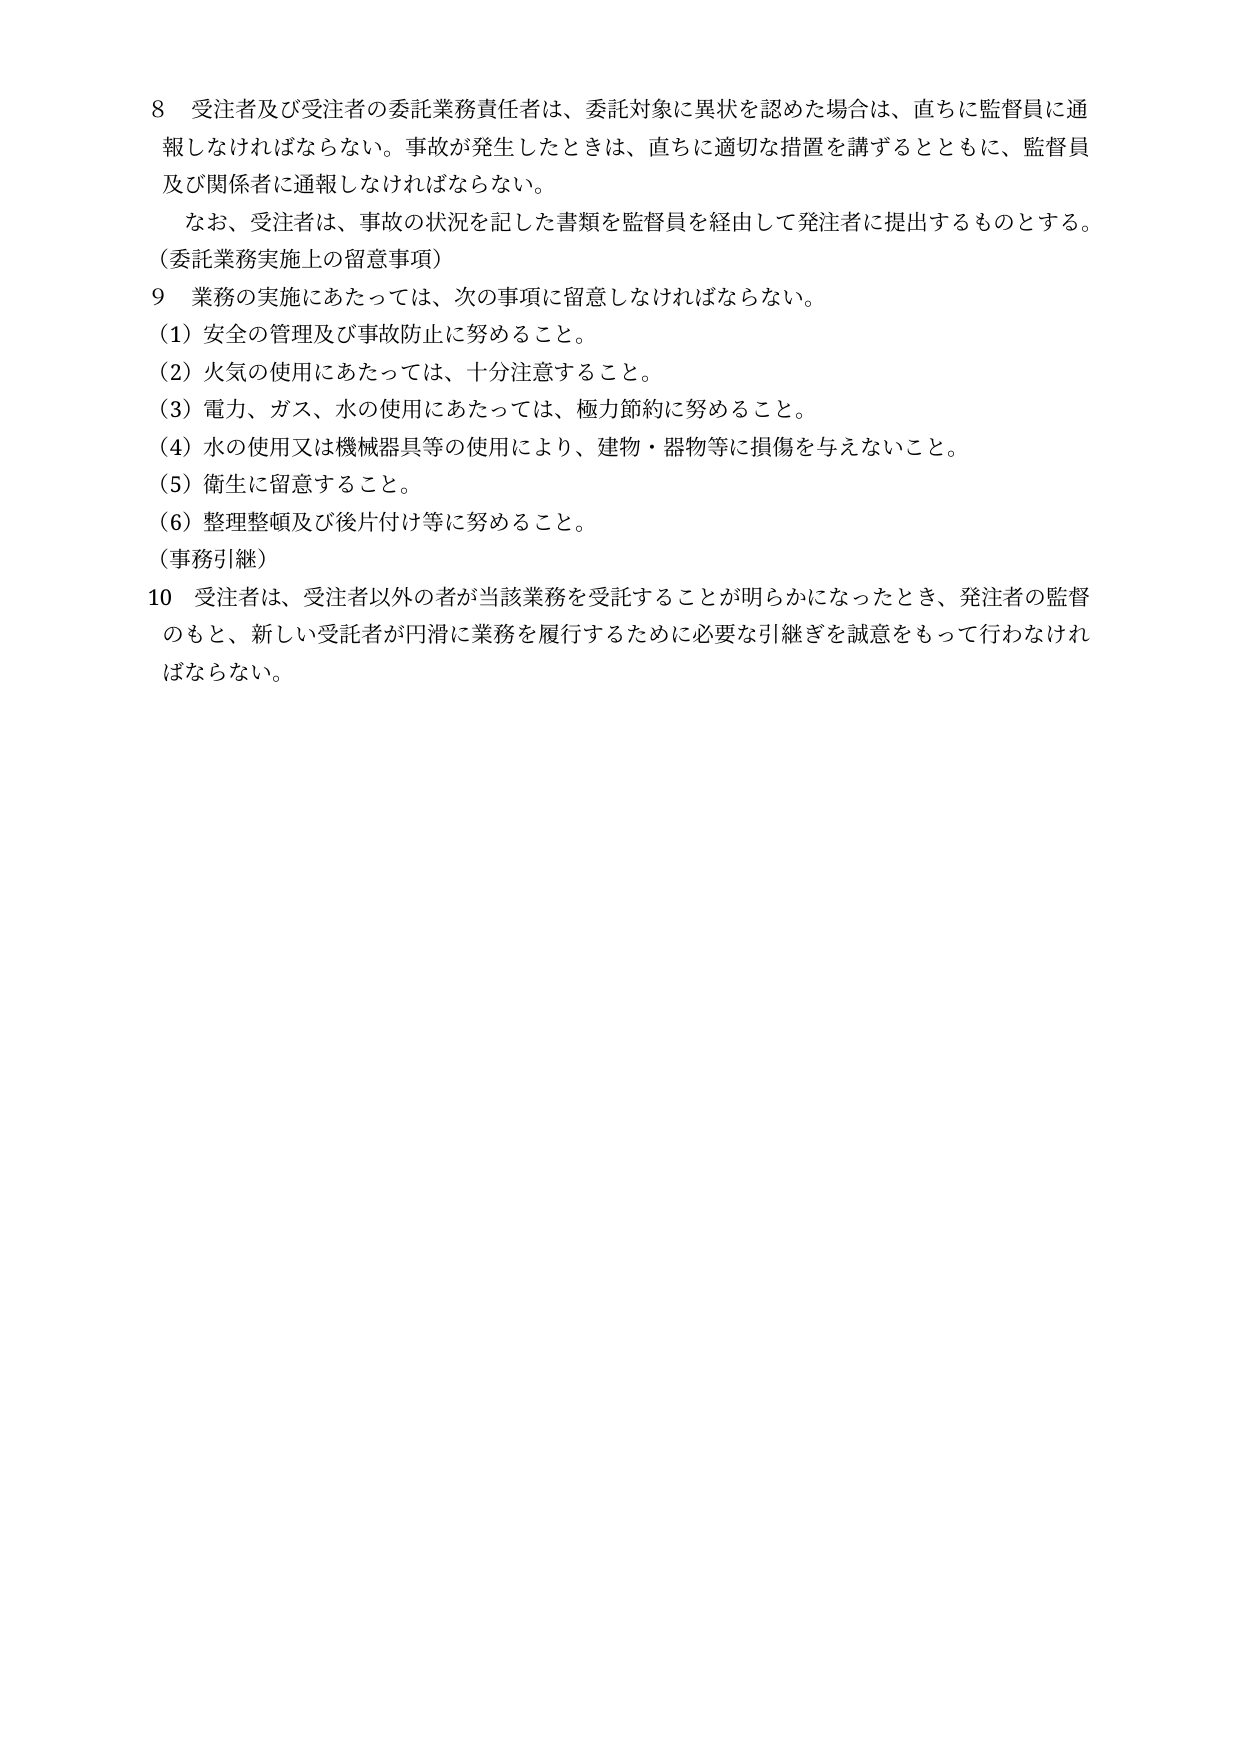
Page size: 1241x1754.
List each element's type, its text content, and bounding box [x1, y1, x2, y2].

text なお、受注者は、事故の状況を記した書類を監督員を経由して発注者に提出するものとする。 [162, 202, 1092, 239]
text （委託業務実施上の留意事項） [148, 239, 1092, 277]
text （1）安全の管理及び事故防止に努めること。 [148, 314, 1092, 352]
text （事務引継） [148, 539, 1092, 577]
text ８ 受注者及び受注者の委託業務責任者は、委託対象に異状を認めた場合は、直ちに監督員に通報しなければならない。事故が発生したときは、直ちに適切な措置を講ずるとともに、監督員及び関係者に通報しなければならない。 [148, 89, 1092, 202]
text （5）衛生に留意すること。 [148, 464, 1092, 502]
text （3）電力、ガス、水の使用にあたっては、極力節約に努めること。 [148, 389, 1092, 427]
text （2）火気の使用にあたっては、十分注意すること。 [148, 352, 1092, 389]
text （4）水の使用又は機械器具等の使用により、建物・器物等に損傷を与えないこと。 [148, 427, 1092, 464]
text ９ 業務の実施にあたっては、次の事項に留意しなければならない。 [148, 277, 1092, 314]
text （6）整理整頓及び後片付け等に努めること。 [148, 502, 1092, 539]
text 10 受注者は、受注者以外の者が当該業務を受託することが明らかになったとき、発注者の監督のもと、新しい受託者が円滑に業務を履行するために必要な引継ぎを誠意をもって行わなければならない。 [148, 577, 1092, 689]
